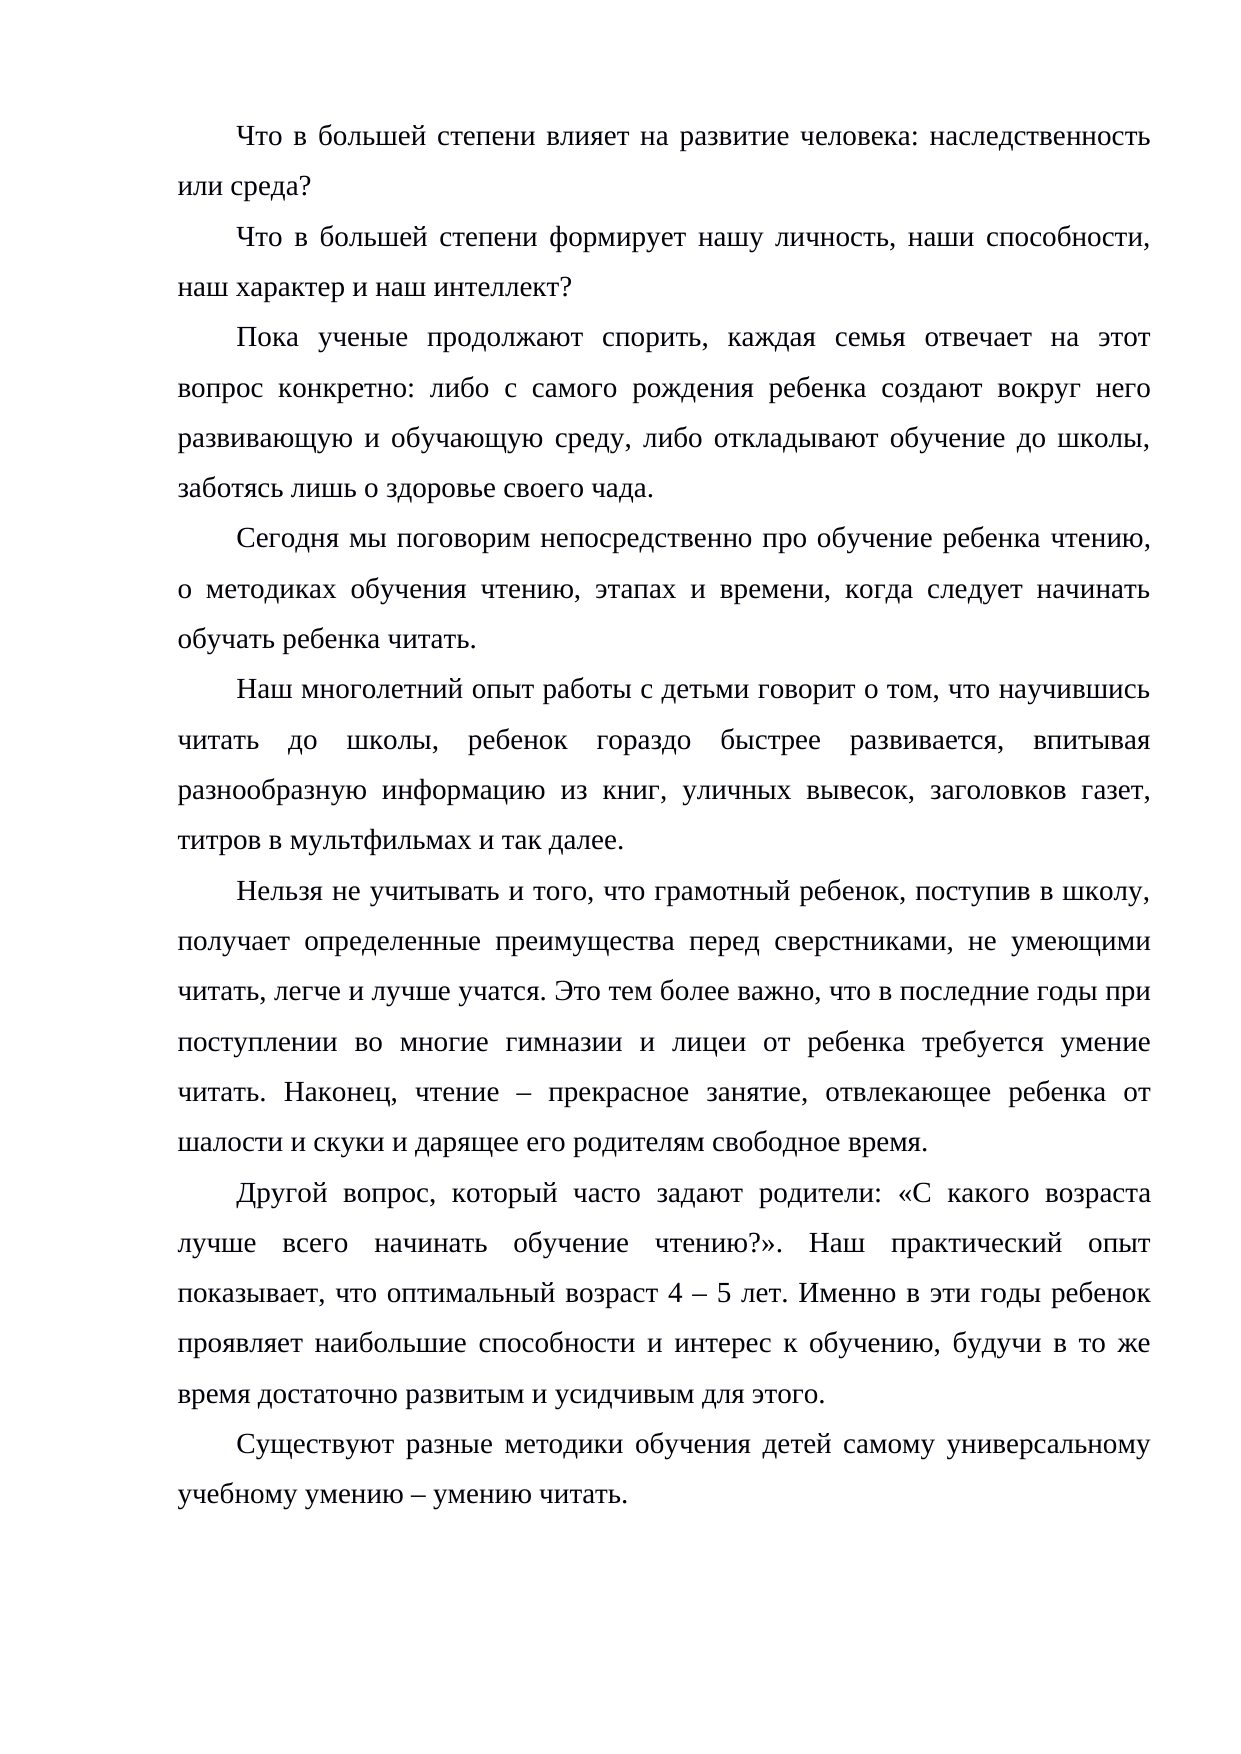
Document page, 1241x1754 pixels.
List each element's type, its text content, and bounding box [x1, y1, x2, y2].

text Другой вопрос, который часто задают родители: «С какого возраста лучше всего начинать обучение чтению?». Наш практический опыт показывает, что оптимальный возраст 4 – 5 лет. Именно в эти годы ребенок проявляет наибольшие способности и интерес к обучению, будучи в то же время достаточно развитым и усидчивым для этого. [177, 1175, 1152, 1409]
text Что в большей степени влияет на развитие человека: наследственность или среда? [177, 118, 1152, 202]
text Пока ученые продолжают спорить, каждая семья отвечает на этот вопрос конкретно: либо с самого рождения ребенка создают вокруг него развивающую и обучающую среду, либо откладывают обучение до школы, заботясь лишь о здоровье своего чада. [177, 319, 1152, 504]
text Нельзя не учитывать и того, что грамотный ребенок, поступив в школу, получает определенные преимущества перед сверстниками, не умеющими читать, легче и лучше учатся. Это тем более важно, что в последние годы при поступлении во многие гимназии и лицеи от ребенка требуется умение читать. Наконец, чтение – прекрасное занятие, отвлекающее ребенка от шалости и скуки и дарящее его родителям свободное время. [177, 873, 1152, 1158]
text Что в большей степени формирует нашу личность, наши способности, наш характер и наш интеллект? [177, 219, 1152, 303]
text Наш многолетний опыт работы с детьми говорит о том, что научившись читать до школы, ребенок гораздо быстрее развивается, впитывая разнообразную информацию из книг, уличных вывесок, заголовков газет, титров в мультфильмах и так далее. [177, 672, 1152, 856]
text Сегодня мы поговорим непосредственно про обучение ребенка чтению, о методиках обучения чтению, этапах и времени, когда следует начинать обучать ребенка читать. [177, 521, 1152, 655]
text Существуют разные методики обучения детей самому универсальному учебному умению – умению читать. [177, 1426, 1152, 1510]
